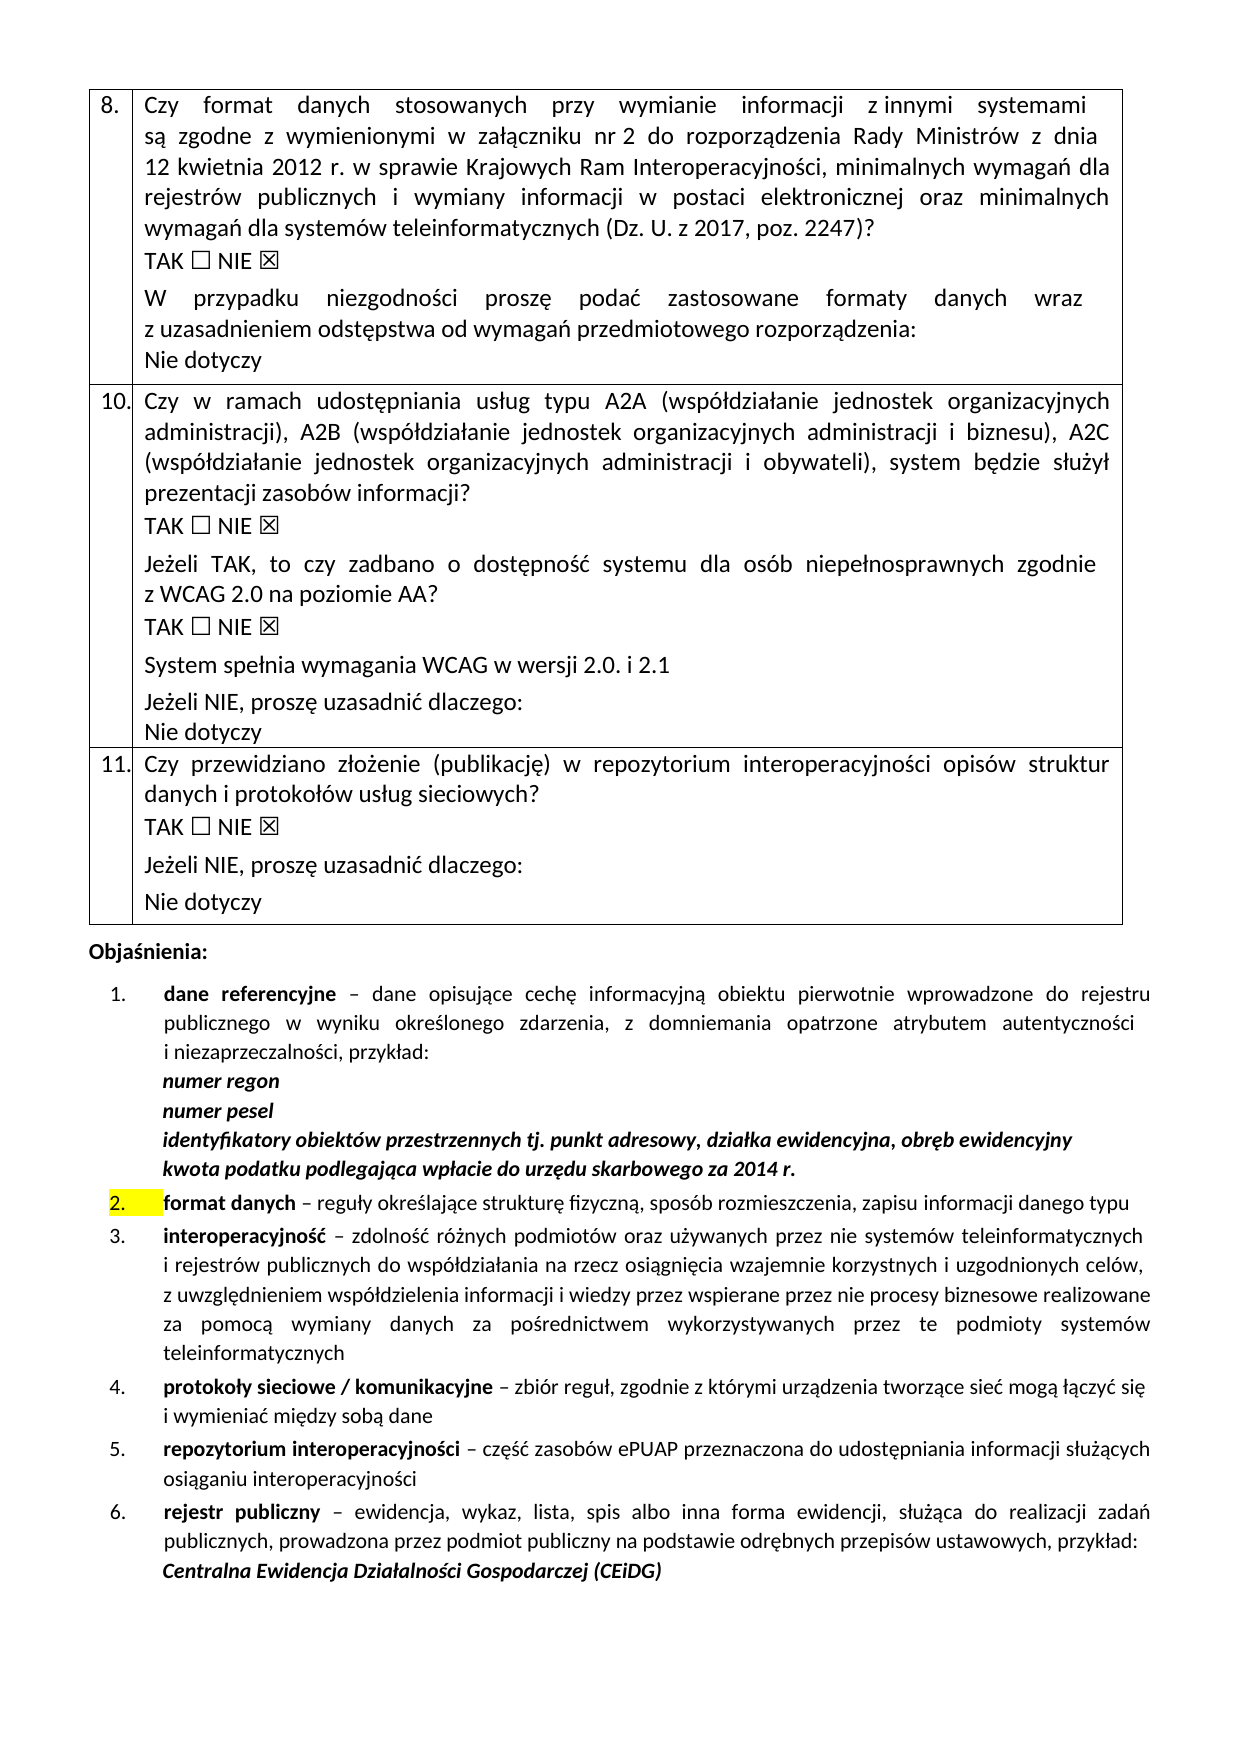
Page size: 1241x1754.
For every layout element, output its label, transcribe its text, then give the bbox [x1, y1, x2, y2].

text Centralna Ewidencja Działalności Gospodarczej (CEiDG) [89, 1557, 1152, 1583]
text numer pesel [89, 1097, 1152, 1123]
text kwota podatku podlegająca wpłacie do urzędu skarbowego za 2014 r. [89, 1155, 1152, 1182]
text Objaśnienia: [89, 937, 1152, 965]
list format danych – reguły określające strukturę fizyczną, sposób rozmieszczenia, zapisu informacji danego typu [163, 1189, 1152, 1216]
table_cell [90, 748, 132, 923]
table_cell Czy w ramach udostępniania usług typu A2A (współdziałanie jednostek organizacyjnych administracji), A2B (współdziałanie jednostek organizacyjnych administracji i biznesu), A2C (współdziałanie jednostek organizacyjnych administracji i obywateli), system będzie służył prezentacji zasobów informacji? TAK NIE Jeżeli TAK, to czy zadbano o dostępność systemu dla osób niepełnosprawnych zgodnie z WCAG 2.0 na poziomie AA? TAK NIE System spełnia wymagania WCAG w wersji 2.0. i 2.1 Jeżeli NIE, proszę uzasadnić dlaczego: Nie dotyczy [133, 385, 1122, 747]
list rejestr publiczny – ewidencja, wykaz, lista, spis albo inna forma ewidencji, służąca do realizacji zadań publicznych, prowadzona przez podmiot publiczny na podstawie odrębnych przepisów ustawowych, przykład: [126, 1498, 1152, 1554]
table_cell [90, 385, 132, 747]
text numer regon [89, 1068, 1152, 1094]
table_cell Nie dotyczy [133, 344, 1122, 384]
table_header Czy format danych stosowanych przy wymianie informacji z innymi systemami są zgodne z wymienionymi w załączniku nr 2 do rozporządzenia Rady Ministrów z dnia 12 kwietnia 2012 r. w sprawie Krajowych Ram Interoperacyjności, minimalnych wymagań dla rejestrów publicznych i wymiany informacji w postaci elektronicznej oraz minimalnych wymagań dla systemów teleinformatycznych (Dz. U. z 2017, poz. 2247)? TAK NIE W przypadku niezgodności proszę podać zastosowane formaty danych wraz z uzasadnieniem odstępstwa od wymagań przedmiotowego rozporządzenia: [133, 90, 1122, 344]
list protokoły sieciowe / komunikacyjne – zbiór reguł, zgodnie z którymi urządzenia tworzące sieć mogą łączyć się i wymieniać między sobą dane [126, 1373, 1152, 1429]
list repozytorium interoperacyjności – część zasobów ePUAP przeznaczona do udostępniania informacji służących osiąganiu interoperacyjności [126, 1436, 1152, 1491]
table_header [90, 90, 132, 384]
table_cell Czy przewidziano złożenie (publikację) w repozytorium interoperacyjności opisów struktur danych i protokołów usług sieciowych? TAK NIE Jeżeli NIE, proszę uzasadnić dlaczego: Nie dotyczy [133, 748, 1122, 923]
list dane referencyjne – dane opisujące cechę informacyjną obiektu pierwotnie wprowadzone do rejestru publicznego w wyniku określonego zdarzenia, z domniemania opatrzone atrybutem autentyczności i niezaprzeczalności, przykład: [126, 980, 1152, 1065]
list interoperacyjność – zdolność różnych podmiotów oraz używanych przez nie systemów teleinformatycznych i rejestrów publicznych do współdziałania na rzecz osiągnięcia wzajemnie korzystnych i uzgodnionych celów, z uwzględnieniem współdzielenia informacji i wiedzy przez wspierane przez nie procesy biznesowe realizowane za pomocą wymiany danych za pośrednictwem wykorzystywanych przez te podmioty systemów teleinformatycznych [126, 1222, 1152, 1366]
text identyfikatory obiektów przestrzennych tj. punkt adresowy, działka ewidencyjna, obręb ewidencyjny [89, 1126, 1152, 1153]
